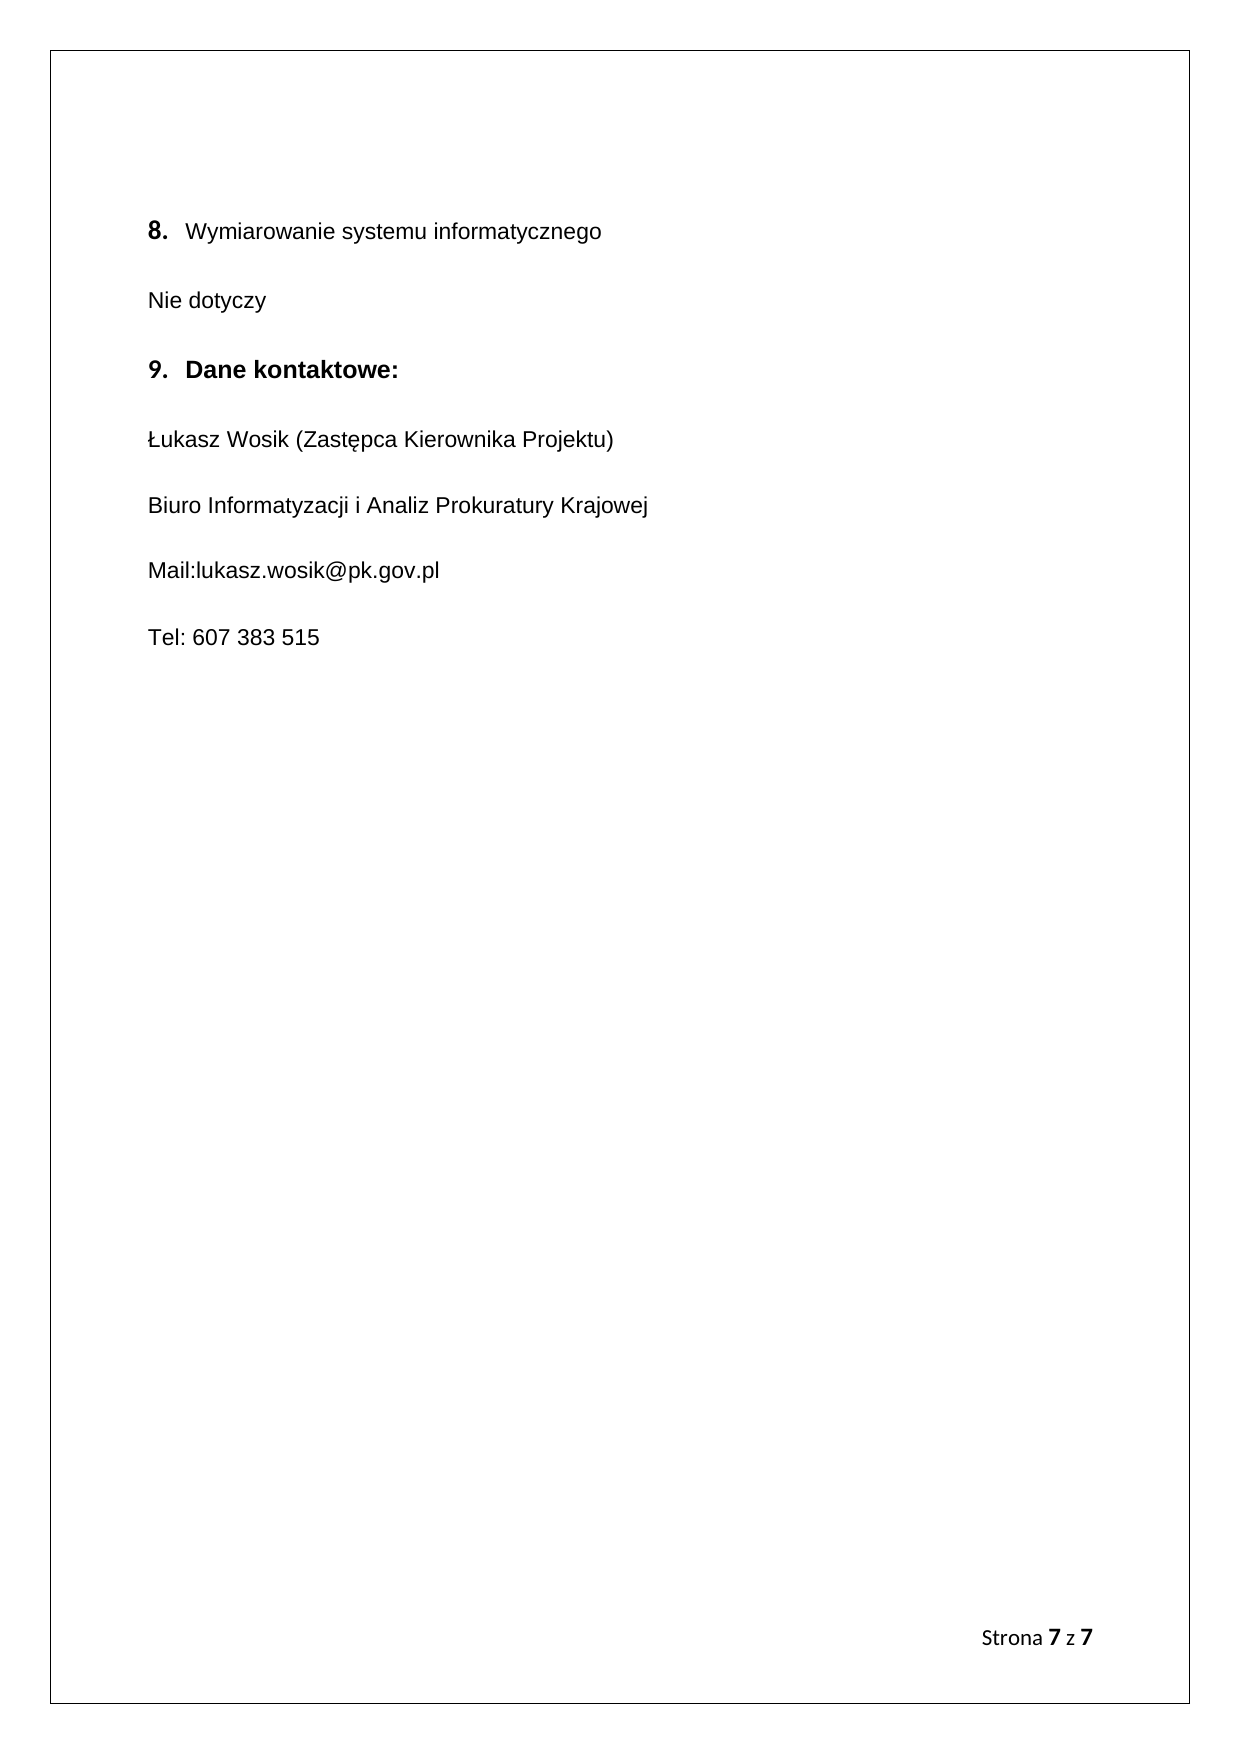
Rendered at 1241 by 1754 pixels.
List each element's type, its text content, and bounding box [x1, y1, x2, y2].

text Tel: 607 383 515 [148, 623, 1093, 650]
list Dane kontaktowe: [148, 352, 1093, 386]
list Wymiarowanie systemu informatycznego [148, 213, 1093, 246]
text Łukasz Wosik (Zastępca Kierownika Projektu) [148, 426, 1093, 452]
text Biuro Informatyzacji i Analiz Prokuratury Krajowej [148, 492, 1093, 518]
text Mail:lukasz.wosik@pk.gov.pl [148, 557, 1093, 584]
text Nie dotyczy [148, 287, 1093, 313]
